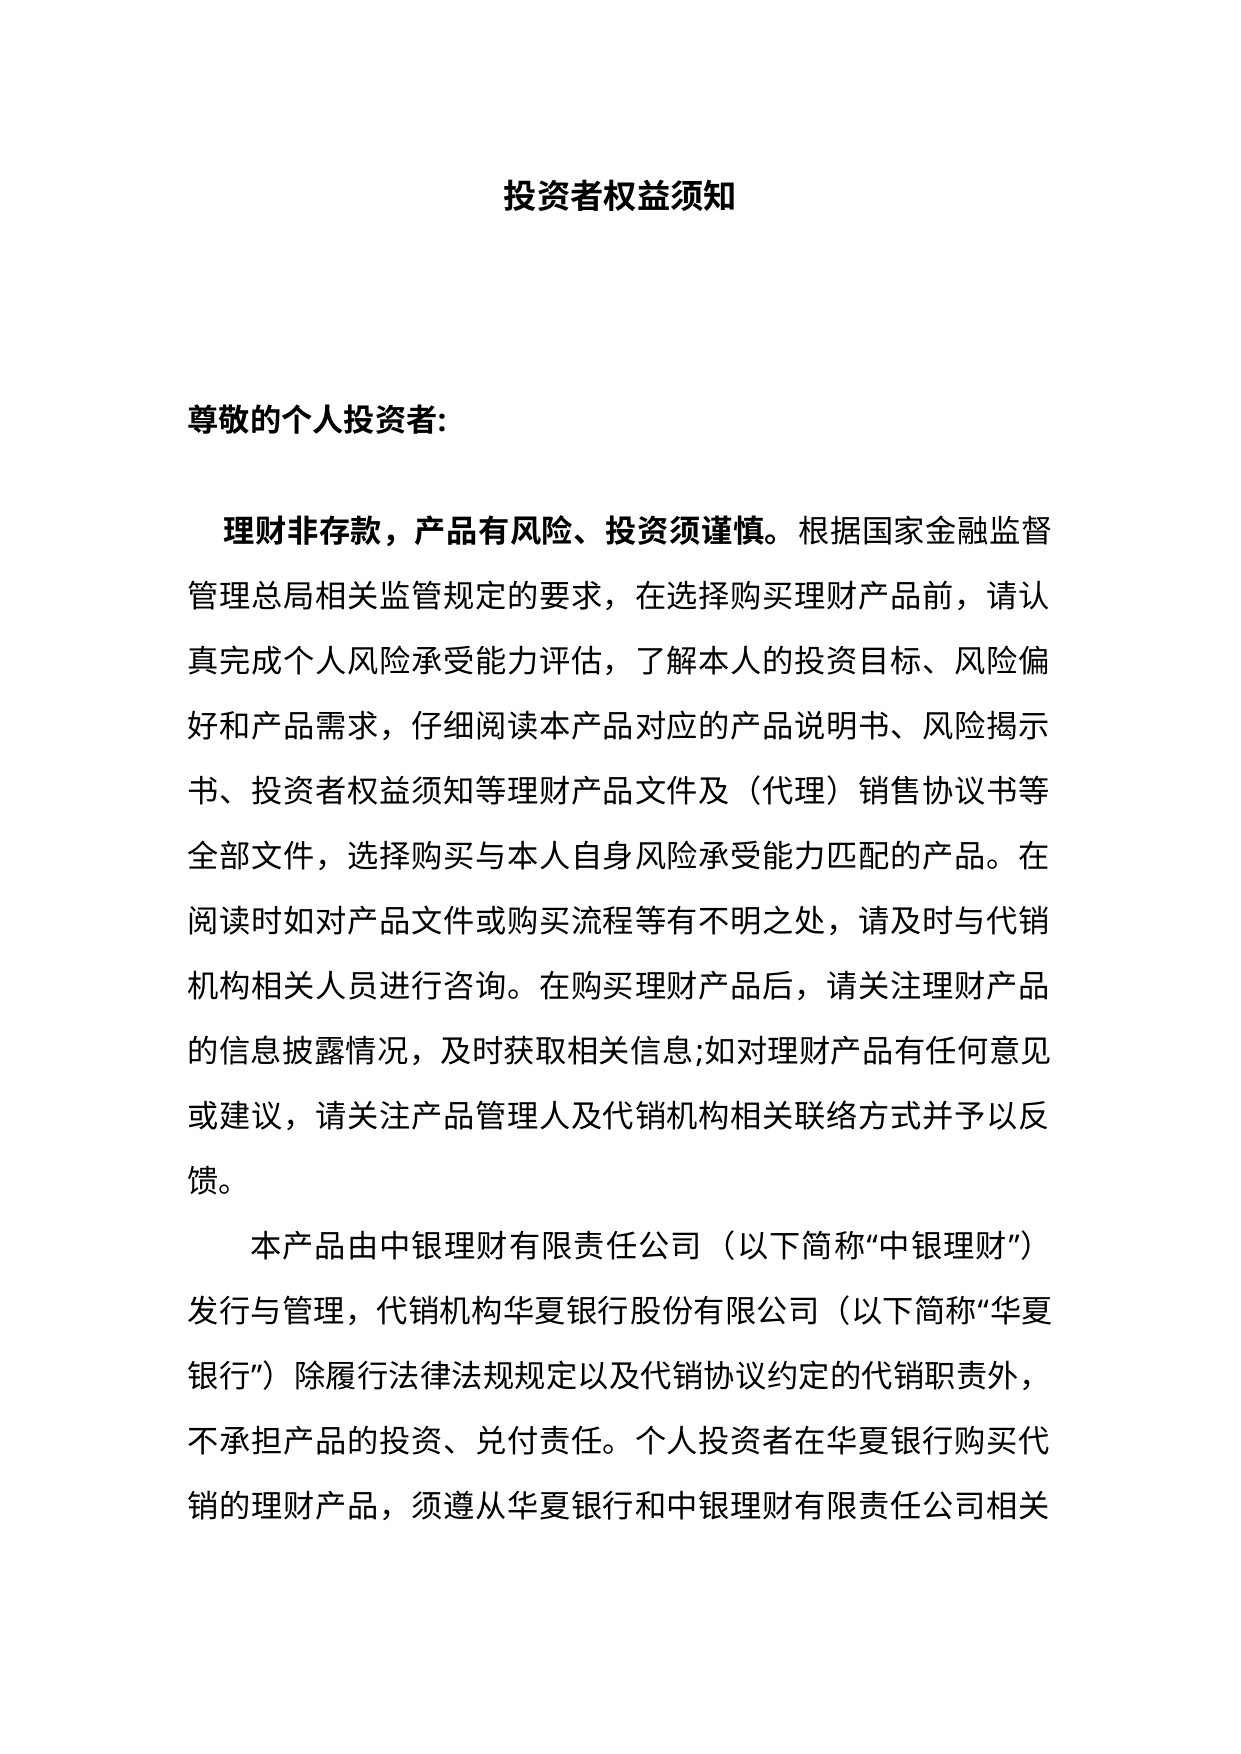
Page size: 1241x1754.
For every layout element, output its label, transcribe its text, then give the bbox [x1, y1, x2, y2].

text 投资者权益须知 [187, 162, 1053, 227]
text 尊敬的个人投资者: [187, 386, 1053, 451]
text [187, 1211, 1053, 1536]
text 理财非存款，产品有风险、投资须谨慎。根据国家金融监督管理总局相关监管规定的要求，在选择购买理财产品前，请认真完成个人风险承受能力评估，了解本人的投资目标、风险偏好和产品需求，仔细阅读本产品对应的产品说明书、风险揭示书、投资者权益须知等理财产品文件及（代理）销售协议书等全部文件，选择购买与本人自身风险承受能力匹配的产品。在阅读时如对产品文件或购买流程等有不明之处，请及时与代销机构相关人员进行咨询。在购买理财产品后，请关注理财产品的信息披露情况，及时获取相关信息;如对理财产品有任何意见或建议，请关注产品管理人及代销机构相关联络方式并予以反馈。 [187, 496, 1053, 1211]
